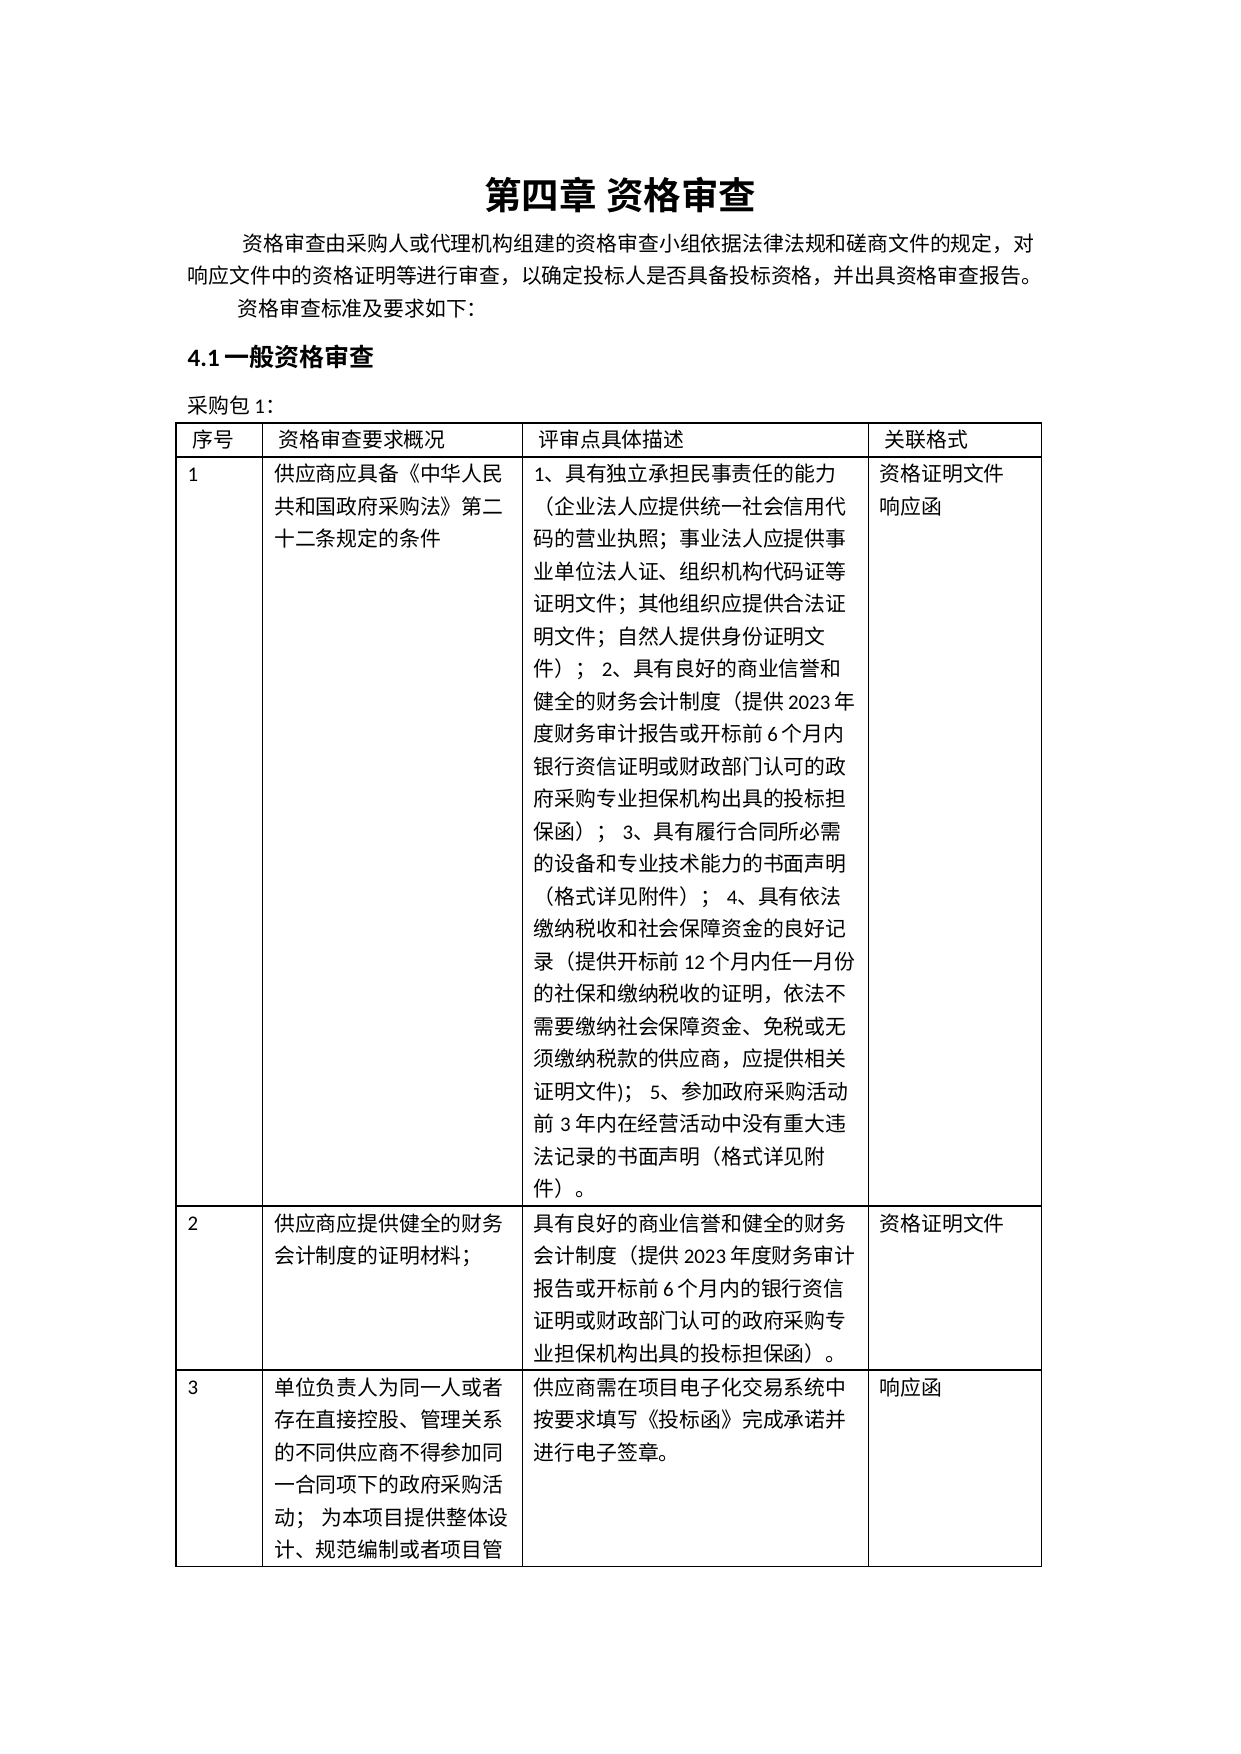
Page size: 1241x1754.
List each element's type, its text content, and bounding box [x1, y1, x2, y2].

table_cell 资格证明文件 [869, 1207, 1041, 1369]
text 第四章 资格审查 [187, 162, 1053, 227]
text 资格审查由采购人或代理机构组建的资格审查小组依据法律法规和磋商文件的规定，对响应文件中的资格证明等进行审查，以确定投标人是否具备投标资格，并出具资格审查报告。 [187, 227, 1053, 292]
table_cell 具有良好的商业信誉和健全的财务会计制度（提供2023年度财务审计报告或开标前6个月内的银行资信证明或财政部门认可的政府采购专业担保机构出具的投标担保函）。 [523, 1207, 868, 1369]
table_cell 1 [177, 458, 262, 1205]
table_cell 3 [177, 1371, 262, 1566]
table_cell 响应函 [869, 1371, 1041, 1566]
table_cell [523, 1371, 868, 1566]
table_cell 2 [177, 1207, 262, 1369]
table_header 资格审查要求概况 [263, 424, 522, 456]
text 4.1一般资格审查 [187, 324, 1053, 389]
table_cell 供应商应具备《中华人民共和国政府采购法》第二十二条规定的条件 [263, 458, 522, 1205]
table_header 关联格式 [869, 424, 1041, 456]
text 资格审查标准及要求如下： [187, 292, 1053, 324]
text 采购包1： [187, 389, 1053, 422]
table_cell 资格证明文件 响应函 [869, 458, 1041, 1205]
table_header 评审点具体描述 [523, 424, 868, 456]
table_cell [263, 1371, 522, 1566]
table_header 序号 [177, 424, 262, 456]
table_cell 1、具有独立承担民事责任的能力（企业法人应提供统一社会信用代码的营业执照；事业法人应提供事业单位法人证、组织机构代码证等证明文件；其他组织应提供合法证明文件；自然人提供身份证明文件）； 2、具有良好的商业信誉和健全的财务会计制度（提供2023年度财务审计报告或开标前6个月内银行资信证明或财政部门认可的政府采购专业担保机构出具的投标担保函）； 3、具有履行合同所必需的设备和专业技术能力的书面声明（格式详见附件）； 4、具有依法缴纳税收和社会保障资金的良好记录（提供开标前12个月内任一月份的社保和缴纳税收的证明，依法不需要缴纳社会保障资金、免税或无须缴纳税款的供应商，应提供相关证明文件)； 5、参加政府采购活动前 3 年内在经营活动中没有重大违法记录的书面声明（格式详见附件）。 [523, 458, 868, 1205]
table_cell 供应商应提供健全的财务会计制度的证明材料； [263, 1207, 522, 1369]
